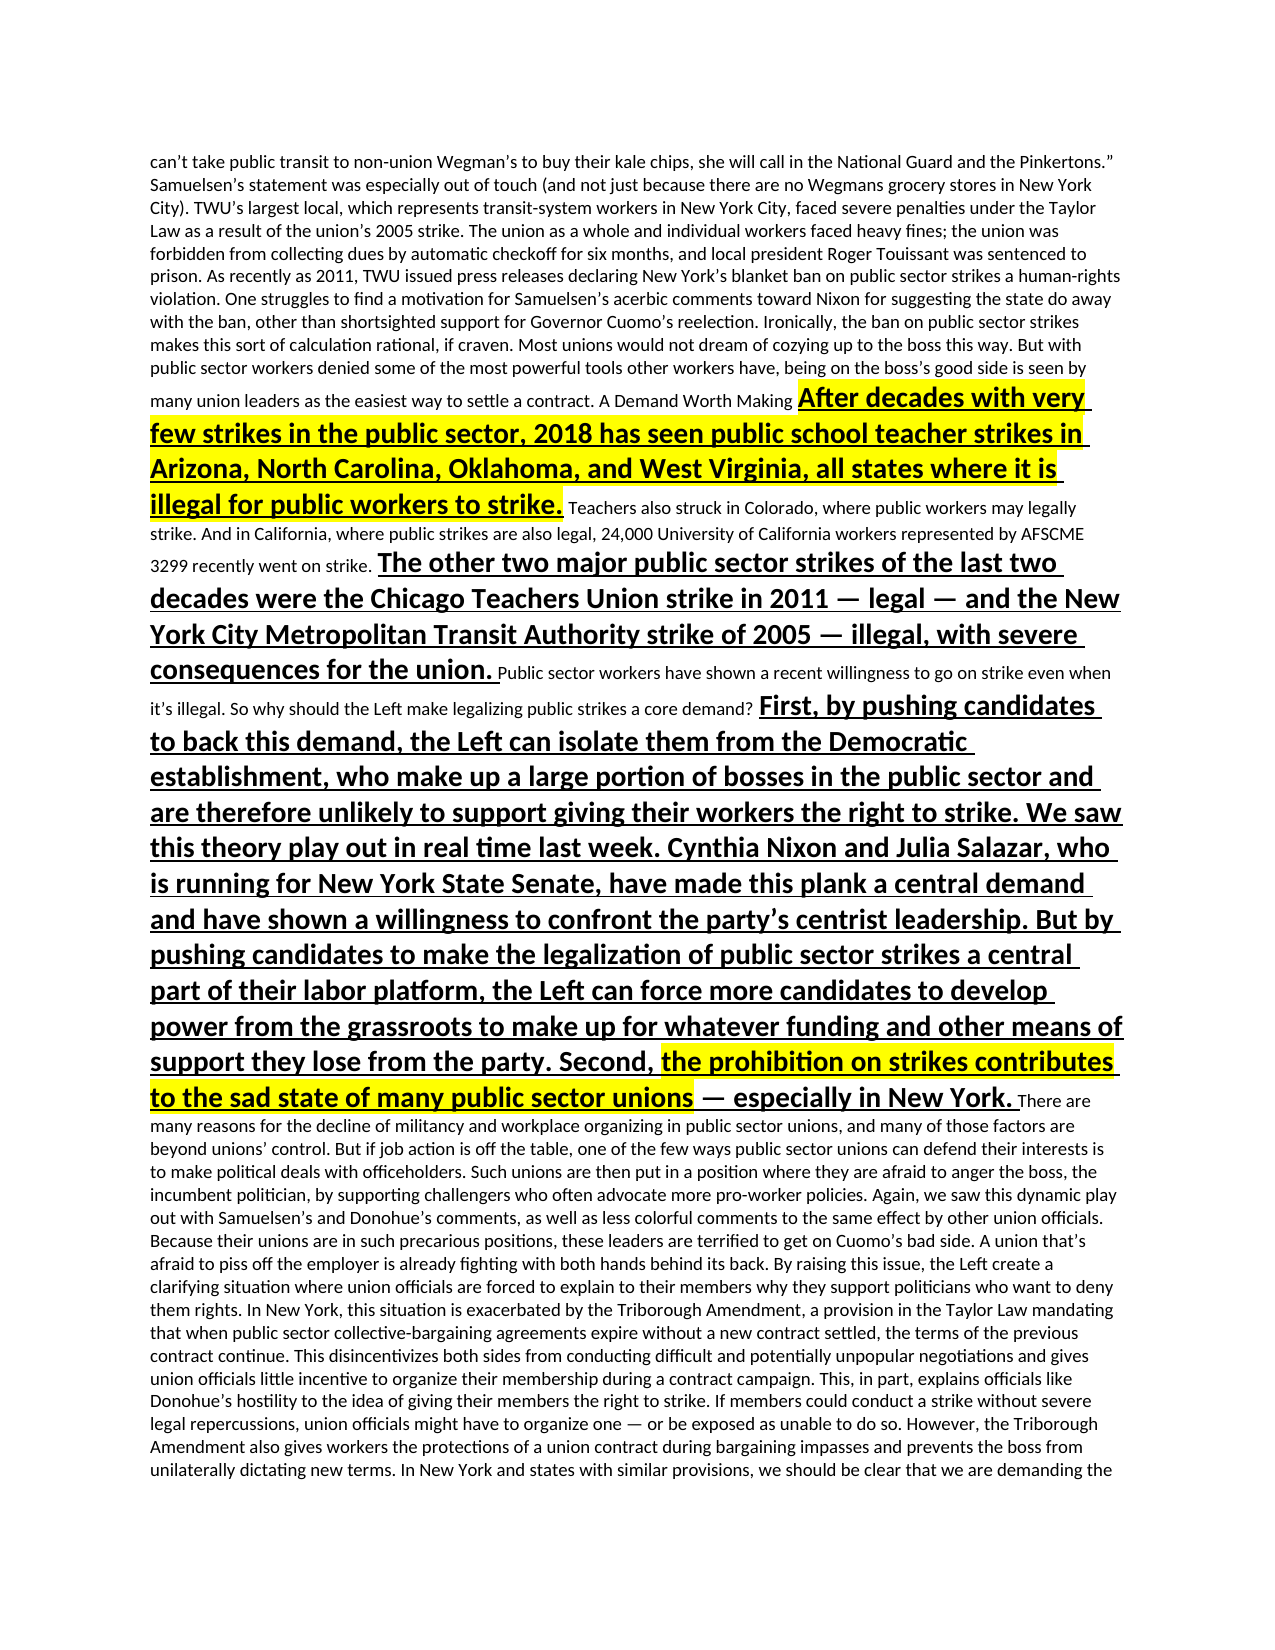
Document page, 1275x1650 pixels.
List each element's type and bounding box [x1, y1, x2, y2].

text [150, 150, 1125, 1481]
